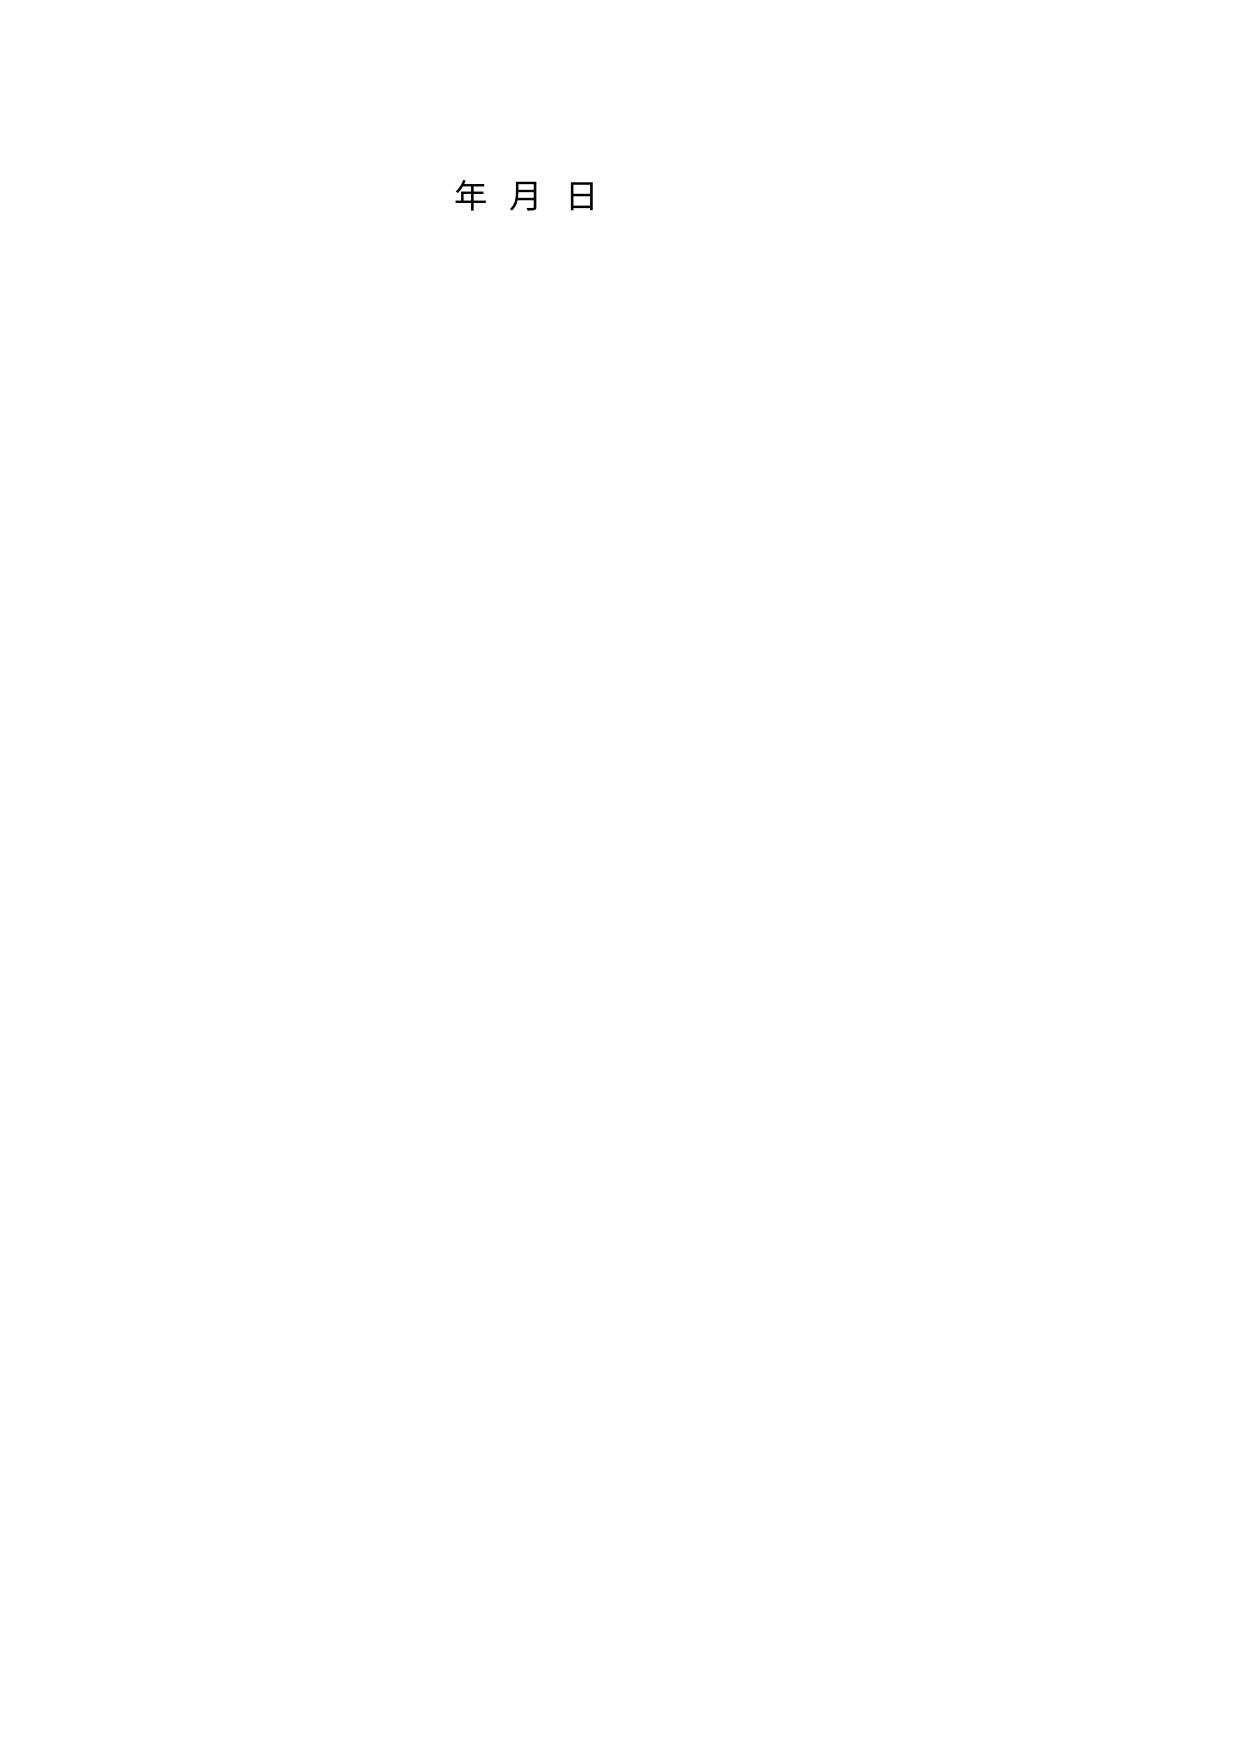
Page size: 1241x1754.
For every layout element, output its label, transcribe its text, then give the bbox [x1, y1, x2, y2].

text 年 月 日 [187, 162, 1053, 227]
